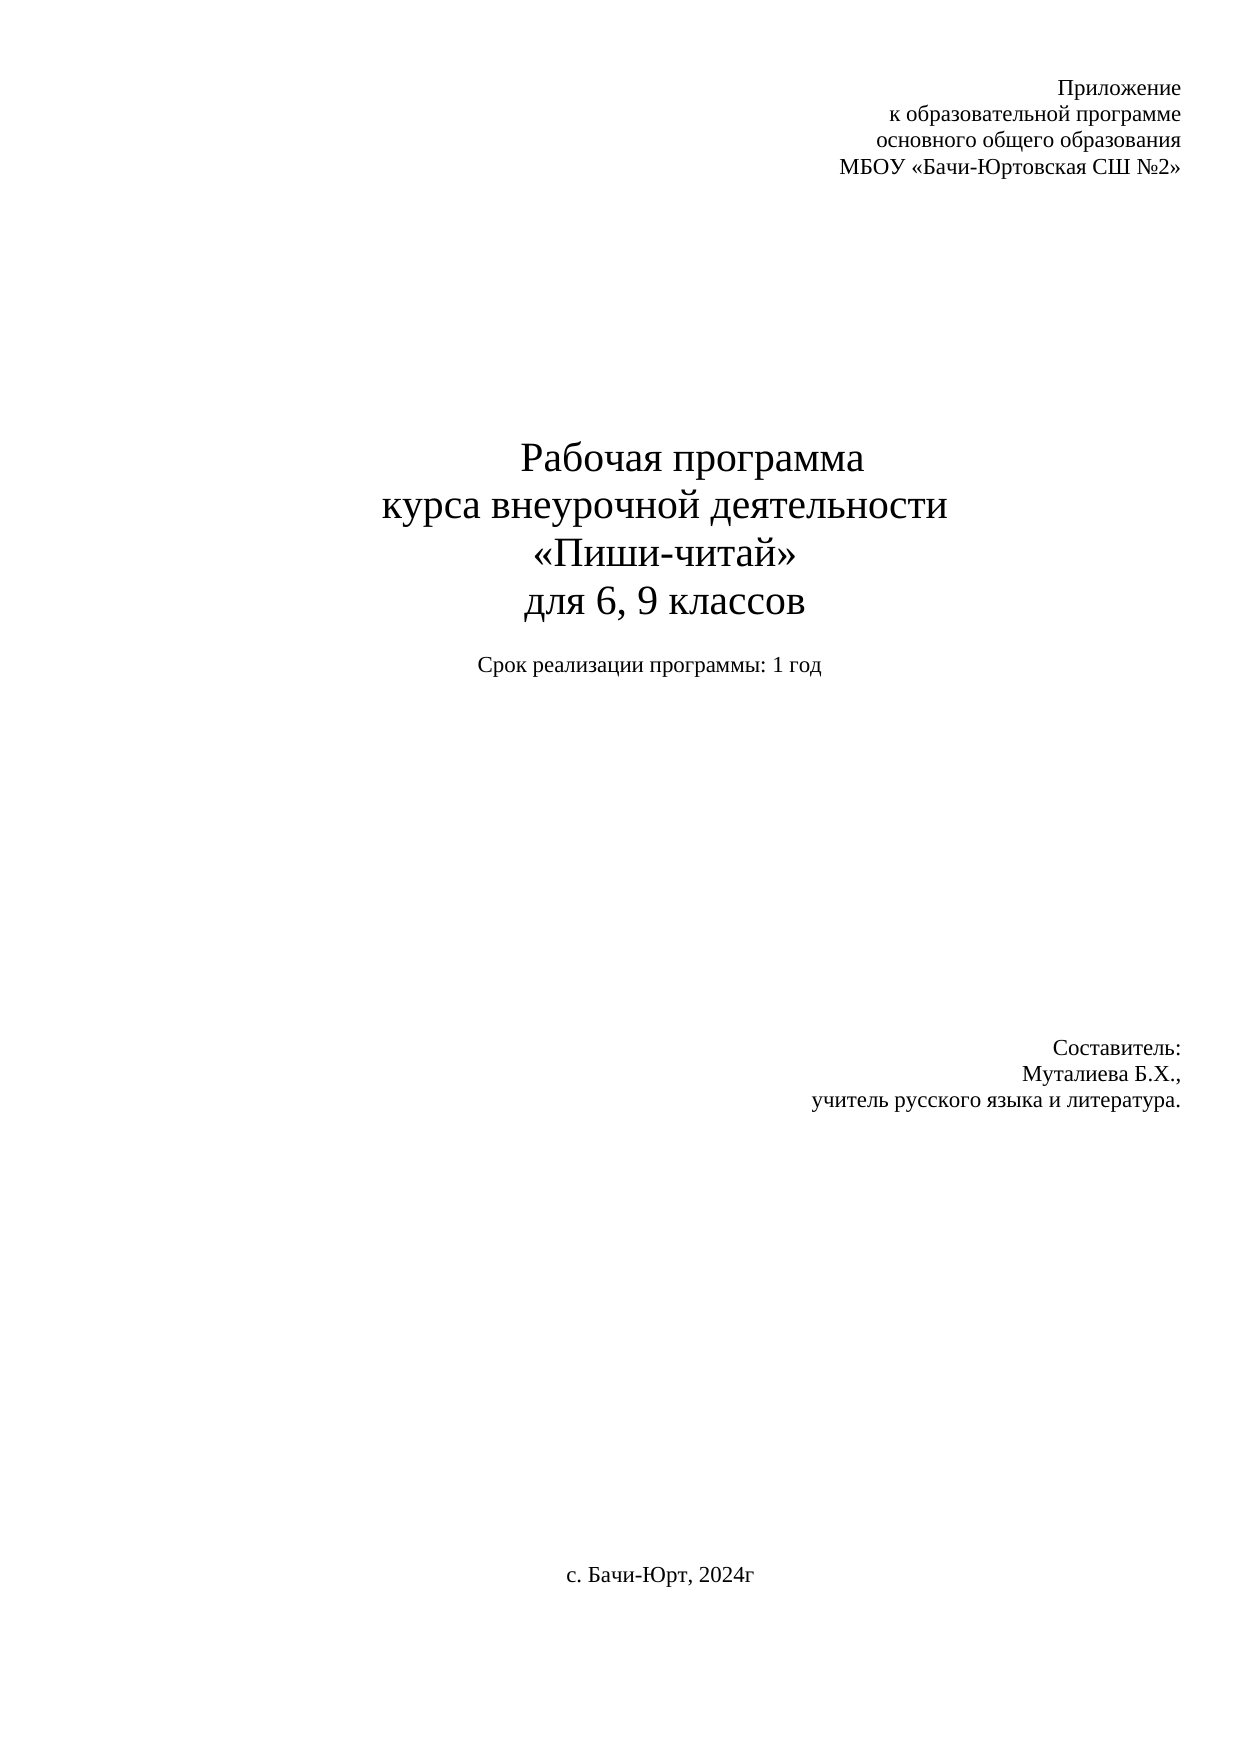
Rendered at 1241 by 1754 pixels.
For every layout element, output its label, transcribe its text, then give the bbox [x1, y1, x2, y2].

text МБОУ «Бачи-Юртовская СШ №2» [650, 153, 1181, 179]
text Составитель: [118, 1034, 1181, 1060]
text Приложение [699, 74, 1181, 100]
text Срок реализации программы: 1 год [118, 651, 1181, 677]
text с. Бачи-Юрт, 2024г [118, 1561, 1181, 1587]
text учитель русского языка и литература. [118, 1086, 1181, 1113]
text основного общего образования [650, 127, 1181, 153]
text к образовательной программе [650, 100, 1181, 127]
text Муталиева Б.Х., [118, 1060, 1181, 1086]
text Рабочая программа курса внеурочной деятельности «Пиши-читай» для 6, 9 классов [148, 432, 1181, 624]
